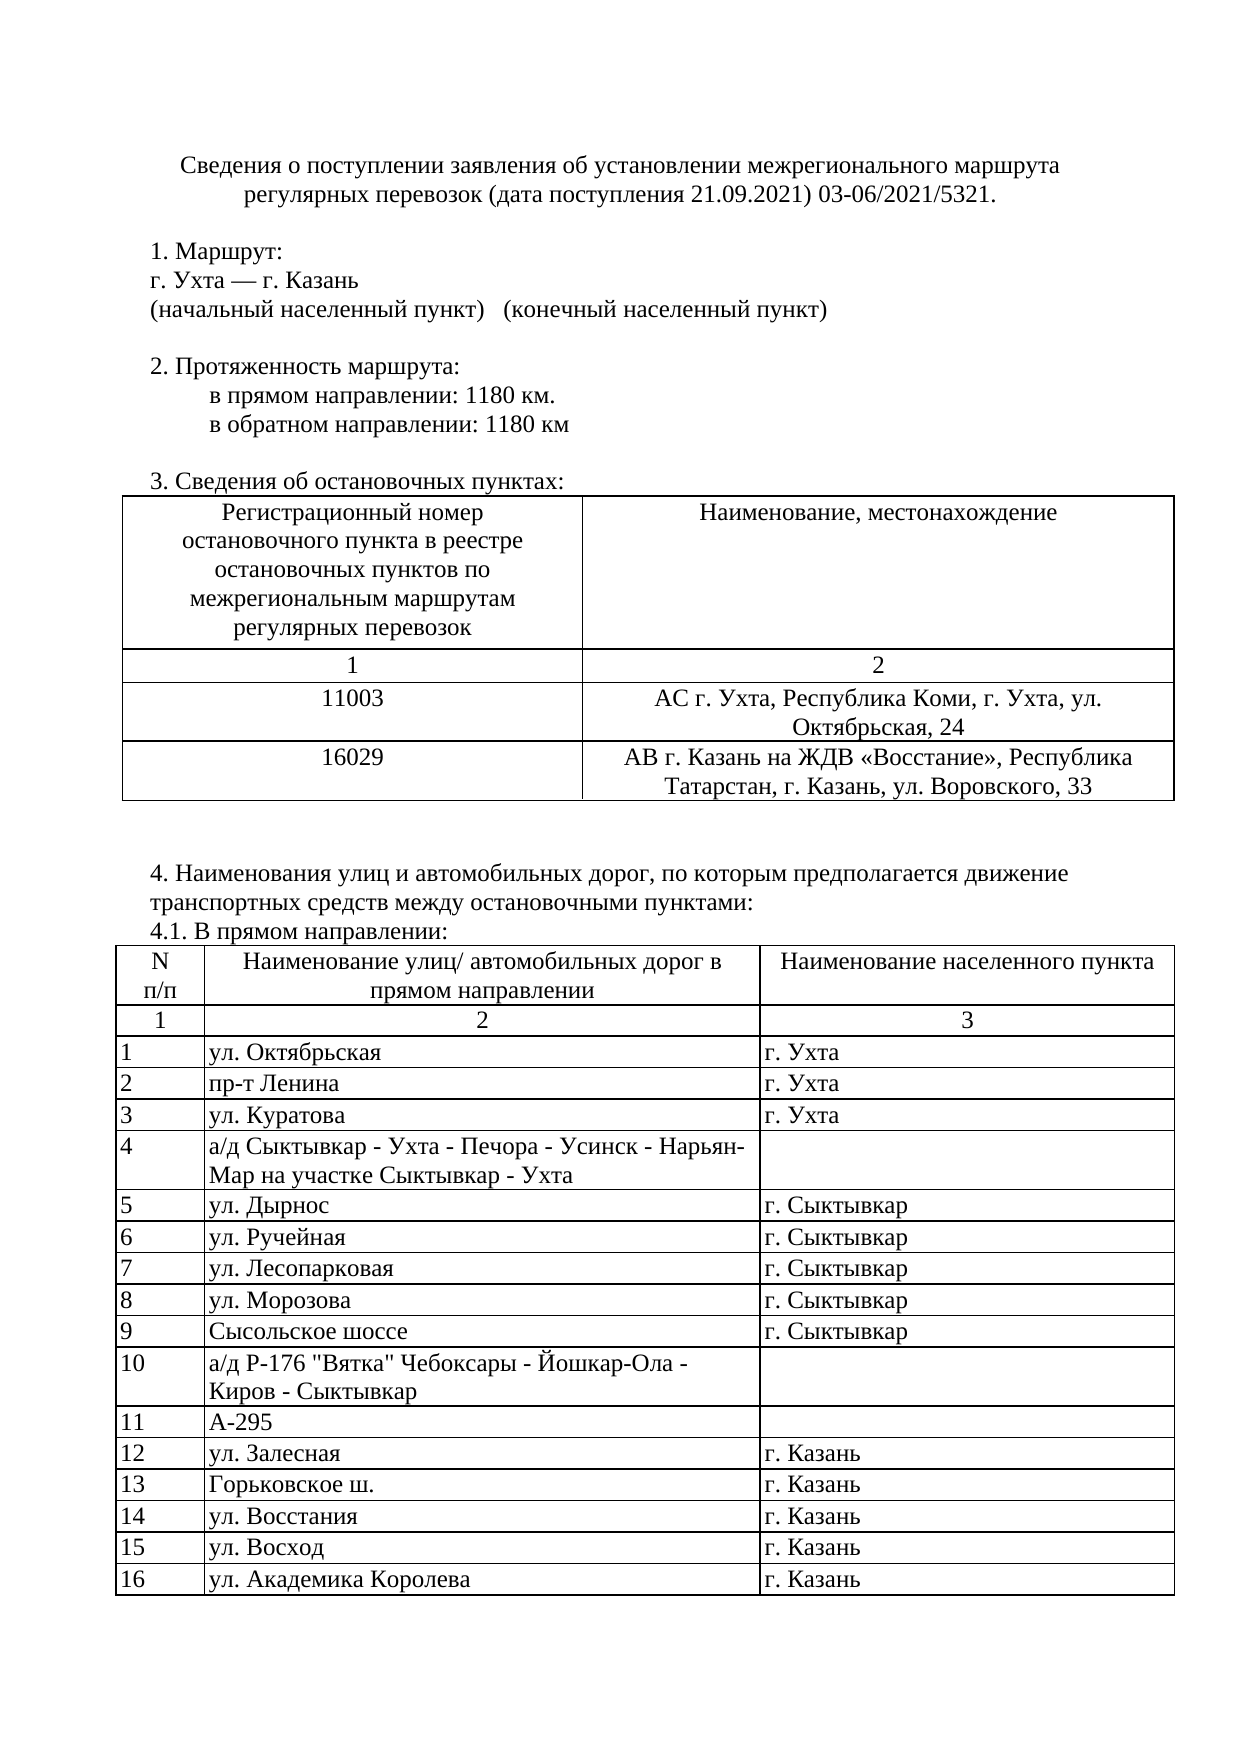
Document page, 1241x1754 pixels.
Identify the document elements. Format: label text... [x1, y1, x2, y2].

table_cell г. Казань [761, 1438, 1174, 1468]
table_cell г. Казань [761, 1470, 1174, 1499]
table_cell 3 [761, 1006, 1174, 1035]
table_header Регистрационный номер остановочного пункта в реестре остановочных пунктов по межрегиональным маршрутам регулярных перевозок [123, 497, 582, 648]
text г. Ухта — г. Казань [150, 265, 1090, 294]
table_cell г. Сыктывкар [761, 1222, 1174, 1252]
table_cell 9 [117, 1316, 204, 1346]
table_cell ул. Академика Королева [205, 1564, 759, 1594]
table_cell г. Казань [761, 1533, 1174, 1562]
table_cell 2 [205, 1006, 759, 1035]
table_cell ул. Восстания [205, 1501, 759, 1531]
table_cell 4 [117, 1131, 204, 1189]
table_cell 11003 [123, 683, 582, 740]
table_cell А-295 [205, 1407, 759, 1437]
table_cell г. Казань [761, 1564, 1174, 1594]
table_cell ул. Восход [205, 1533, 759, 1562]
table_cell ул. Дырнос [205, 1190, 759, 1220]
table_cell ул. Лесопарковая [205, 1253, 759, 1283]
table_cell 11 [117, 1407, 204, 1437]
text в прямом направлении: 1180 км. [150, 380, 1090, 409]
table_cell г. Ухта [761, 1037, 1174, 1067]
table_cell 16 [117, 1564, 204, 1594]
table_cell г. Ухта [761, 1068, 1174, 1098]
table_cell г. Сыктывкар [761, 1253, 1174, 1283]
table_cell 10 [117, 1348, 204, 1405]
table_cell 1 [123, 650, 582, 681]
table_cell [761, 1131, 1174, 1189]
table_cell 14 [117, 1501, 204, 1531]
table_cell Горьковское ш. [205, 1470, 759, 1499]
text (начальный населенный пункт) (конечный населенный пункт) [150, 294, 1090, 322]
table_cell [761, 1348, 1174, 1405]
table_cell 13 [117, 1470, 204, 1499]
table_cell а/д Р-176 "Вятка" Чебоксары - Йошкар-Ола - Киров - Сыктывкар [205, 1348, 759, 1405]
table_cell 6 [117, 1222, 204, 1252]
table_cell ул. Залесная [205, 1438, 759, 1468]
table_cell г. Ухта [761, 1100, 1174, 1130]
text 2. Протяженность маршрута: [150, 351, 1090, 380]
text 1. Маршрут: [150, 236, 1090, 265]
table_cell г. Сыктывкар [761, 1316, 1174, 1346]
table_cell 2 [117, 1068, 204, 1098]
text 3. Сведения об остановочных пунктах: [150, 466, 1090, 495]
table_cell 1 [117, 1037, 204, 1067]
table_cell АС г. Ухта, Республика Коми, г. Ухта, ул. Октябрьская, 24 [583, 683, 1173, 740]
table_cell [761, 1407, 1174, 1437]
table_cell ул. Морозова [205, 1285, 759, 1314]
table_cell Сысольское шоссе [205, 1316, 759, 1346]
table_cell 2 [583, 650, 1173, 681]
table_header Наименование, местонахождение [583, 497, 1173, 648]
table_cell г. Казань [761, 1501, 1174, 1531]
table_cell ул. Ручейная [205, 1222, 759, 1252]
text 4. Наименования улиц и автомобильных дорог, по которым предполагается движение транспортных средств между остановочными пунктами: [150, 858, 1090, 916]
table_cell 3 [117, 1100, 204, 1130]
table_cell 15 [117, 1533, 204, 1562]
table_cell ул. Октябрьская [205, 1037, 759, 1067]
table_cell АВ г. Казань на ЖДВ «Восстание», Республика Татарстан, г. Казань, ул. Воровского, 33 [583, 742, 1173, 799]
text в обратном направлении: 1180 км [150, 409, 1090, 437]
text 4.1. В прямом направлении: [150, 916, 1090, 945]
table_cell 7 [117, 1253, 204, 1283]
table_header Наименование населенного пункта [761, 946, 1174, 1004]
table_cell г. Сыктывкар [761, 1190, 1174, 1220]
table_cell а/д Сыктывкар - Ухта - Печора - Усинск - Нарьян-Мар на участке Сыктывкар - Ухта [205, 1131, 759, 1189]
table_cell ул. Куратова [205, 1100, 759, 1130]
table_cell пр-т Ленина [205, 1068, 759, 1098]
table_header Наименование улиц/ автомобильных дорог в прямом направлении [205, 946, 759, 1004]
table_cell 12 [117, 1438, 204, 1468]
table_header N п/п [117, 946, 204, 1004]
table_cell г. Сыктывкар [761, 1285, 1174, 1314]
table_cell 16029 [123, 742, 582, 799]
table_cell 8 [117, 1285, 204, 1314]
table_cell 1 [117, 1006, 204, 1035]
table_cell 5 [117, 1190, 204, 1220]
text Сведения о поступлении заявления об установлении межрегионального маршрута регулярных перевозок (дата поступления 21.09.2021) 03-06/2021/5321. [150, 150, 1090, 207]
